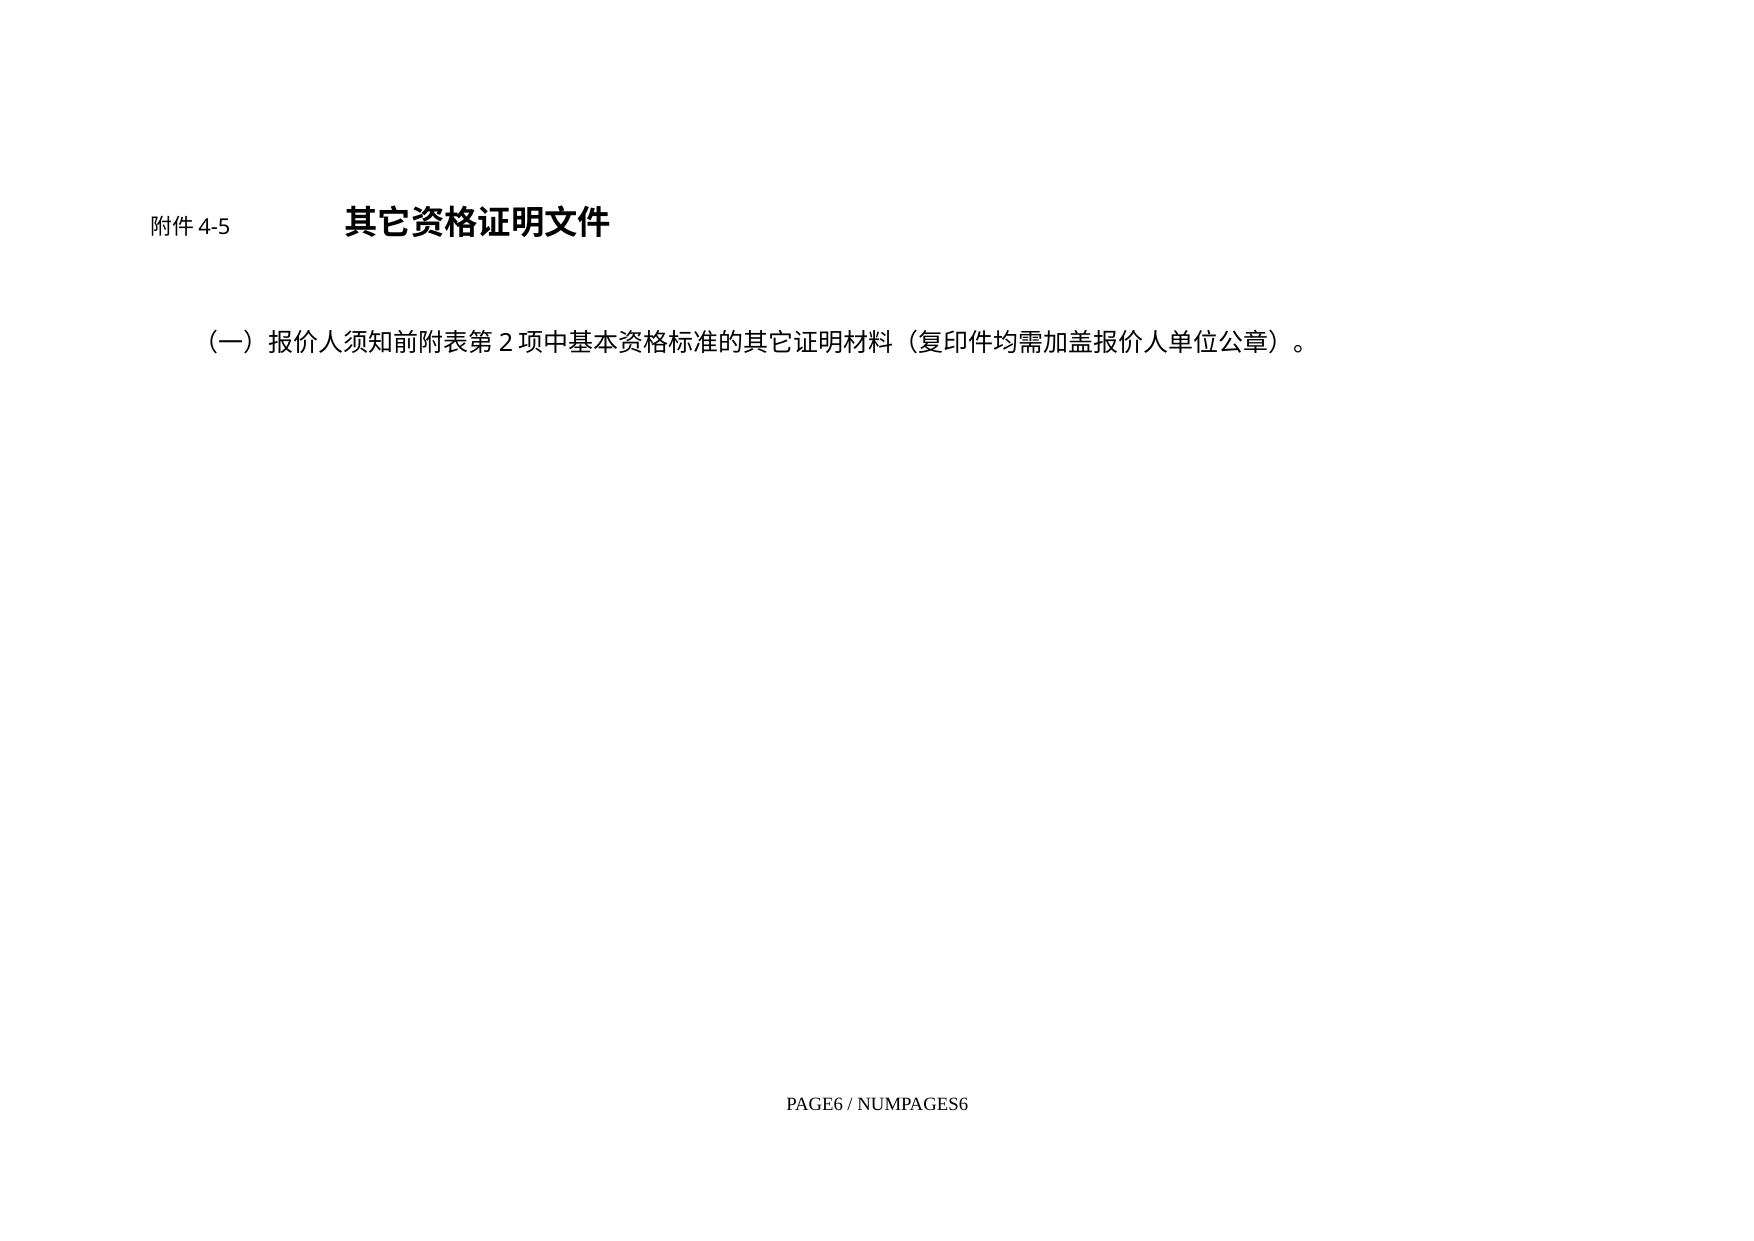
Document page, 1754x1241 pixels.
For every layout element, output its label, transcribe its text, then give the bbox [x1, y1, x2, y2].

text 附件4-5 其它资格证明文件 [150, 198, 1604, 243]
list 报价人须知前附表第2项中基本资格标准的其它证明材料（复印件均需加盖报价人单位公章）。 [150, 308, 1604, 373]
